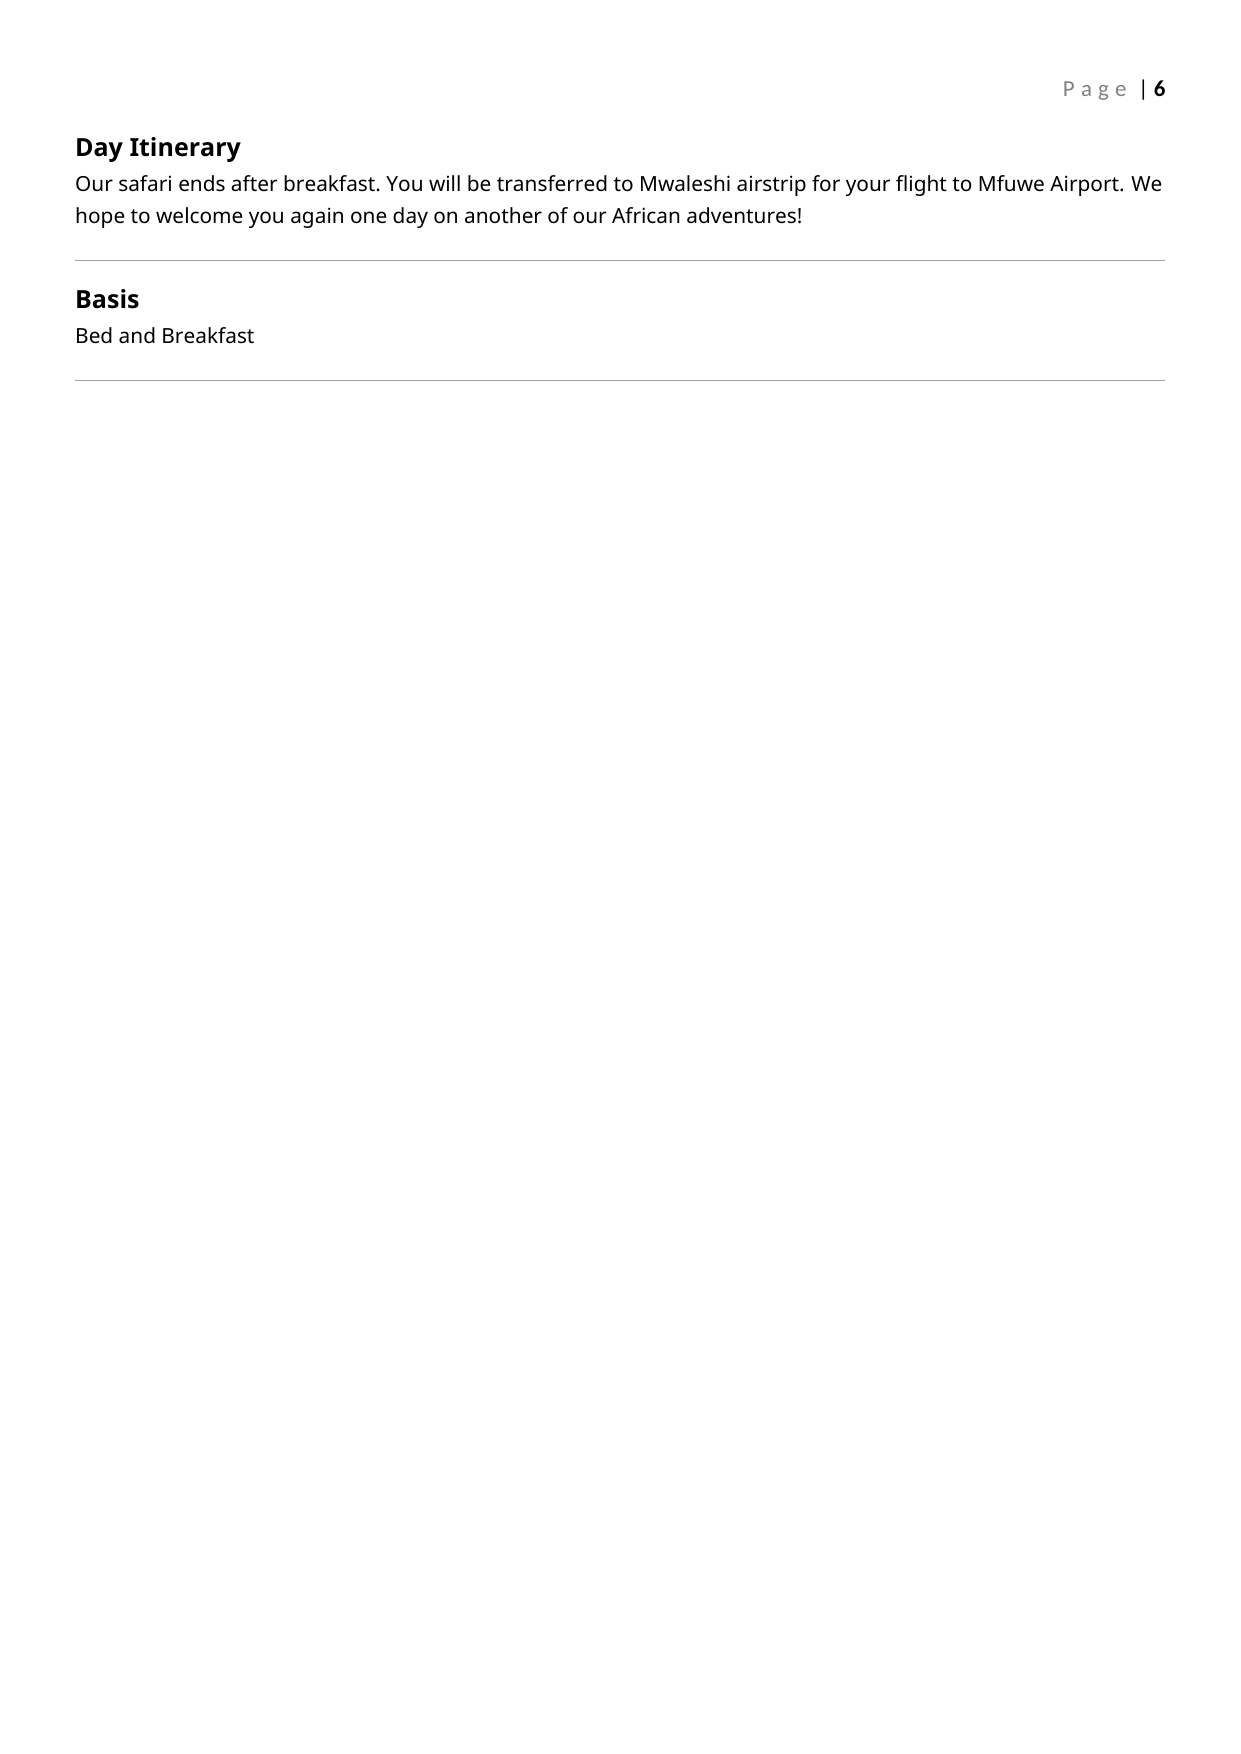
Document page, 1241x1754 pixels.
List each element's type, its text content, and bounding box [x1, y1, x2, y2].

text Our safari ends after breakfast. You will be transferred to Mwaleshi airstrip for your flight to Mfuwe Airport. We hope to welcome you again one day on another of our African adventures! [75, 169, 1165, 230]
subtitle Day Itinerary [75, 130, 1165, 164]
subtitle Basis [75, 282, 1165, 316]
text Bed and Breakfast [75, 321, 1165, 350]
